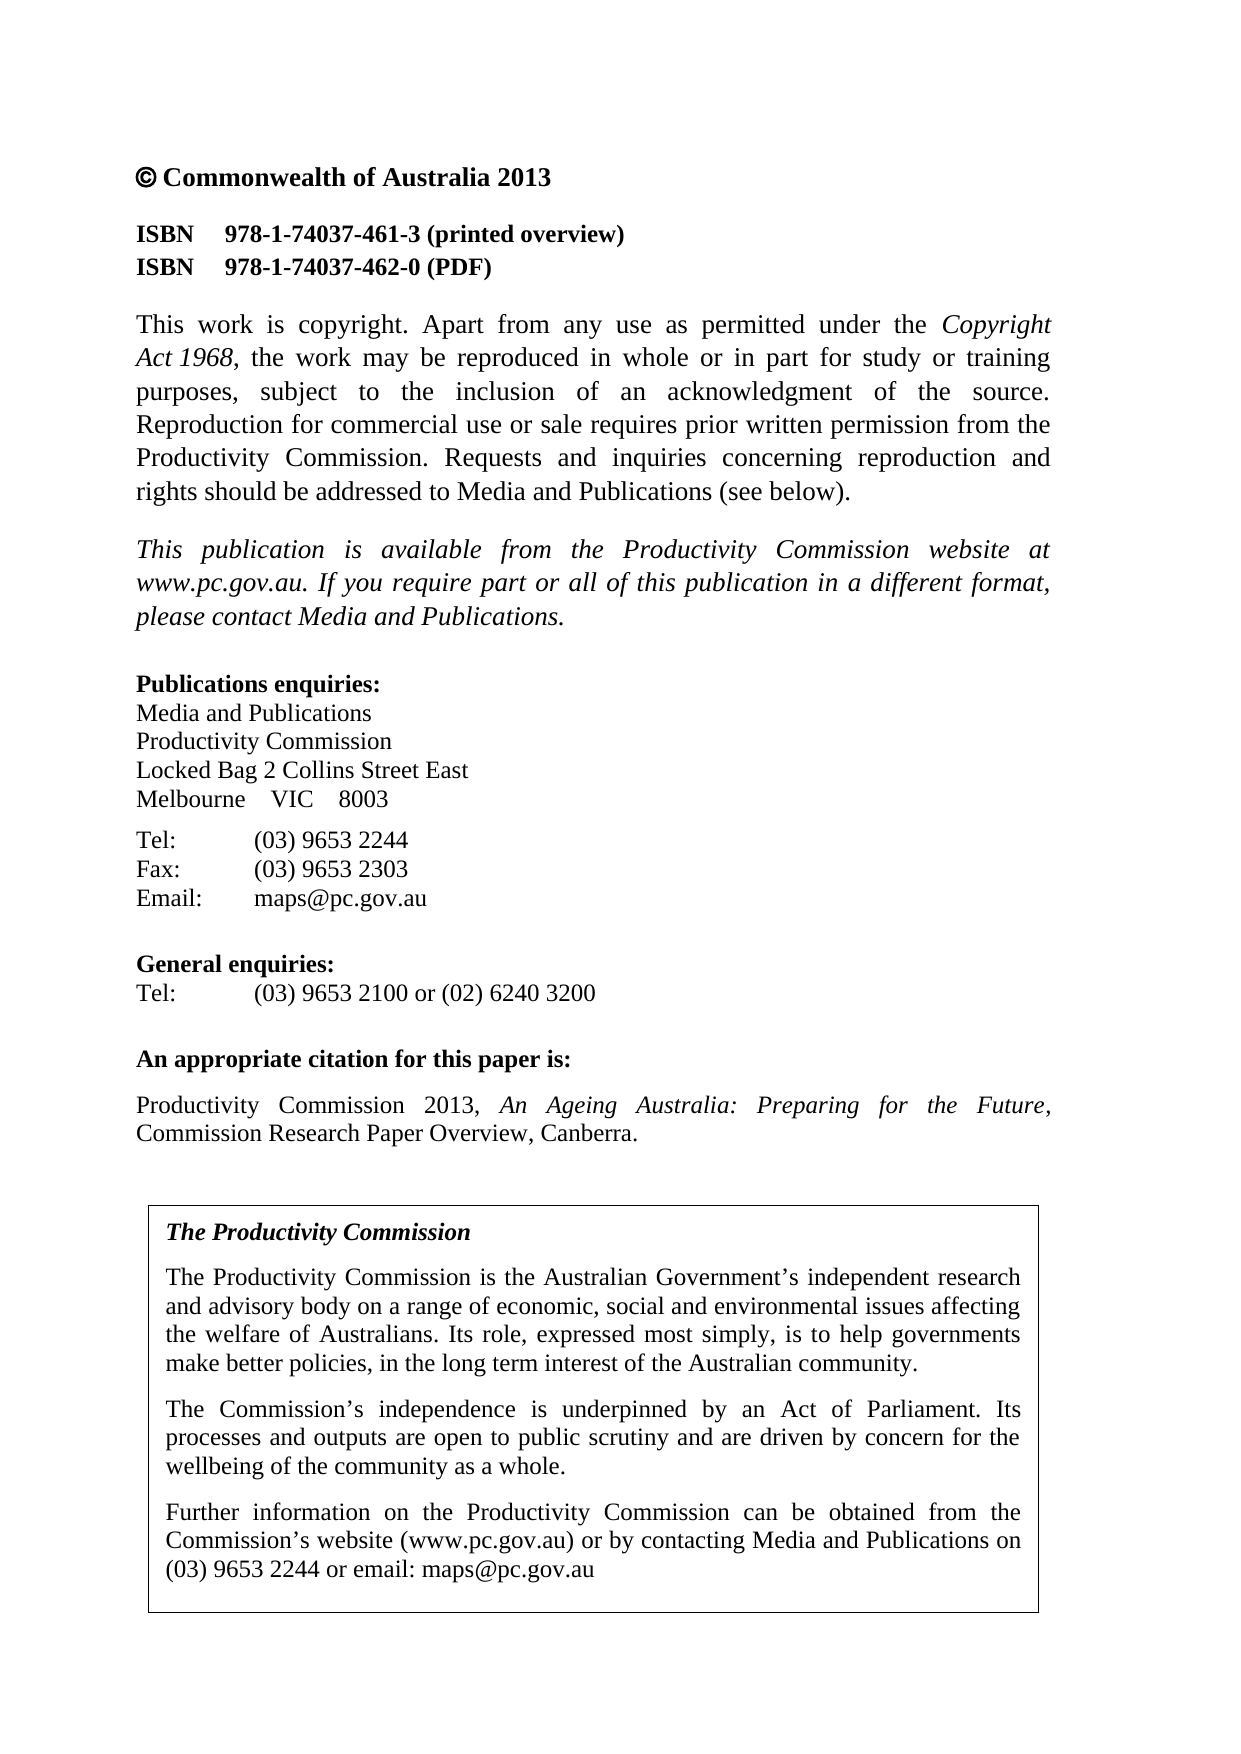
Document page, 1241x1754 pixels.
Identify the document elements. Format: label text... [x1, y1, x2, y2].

text Publications enquiries: [136, 664, 1051, 698]
text The Productivity Commission is the Australian Government’s independent research and advisory body on a range of economic, social and environmental issues affecting the welfare of Australians. Its role, expressed most simply, is to help governments make better policies, in the long term interest of the Australian community. [149, 1251, 1038, 1377]
text The Commission’s independence is underpinned by an Act of Parliament. Its processes and outputs are open to public scrutiny and are driven by concern for the wellbeing of the community as a whole. [149, 1382, 1038, 1480]
text ISBN 978-1-74037-461-3 (printed overview) ISBN 978-1-74037-462-0 (PDF) [136, 214, 1051, 281]
text Further information on the Productivity Commission can be obtained from the Commission’s website (www.pc.gov.au) or by contacting Media and Publications on (03) 9653 2244 or email: maps@pc.gov.au [149, 1485, 1038, 1612]
text Tel: (03) 9653 2100 or (02) 6240 3200 [136, 978, 1051, 1007]
text Fax: (03) 9653 2303 Email: maps@pc.gov.au [136, 854, 1051, 911]
text General enquiries: [136, 945, 1051, 978]
text An appropriate citation for this paper is: [136, 1044, 1051, 1073]
text Media and Publications [136, 698, 1051, 726]
text VIC 8003 [136, 784, 1051, 813]
text Locked Bag [136, 755, 1051, 784]
text Tel: (03) 9653 2244 [136, 825, 1051, 854]
text This publication is available from the Productivity Commission website at www.pc.gov.au. If you require part or all of this publication in a different format, please contact Media and Publications. [136, 531, 1051, 631]
text This work is copyright. Apart from any use as permitted under the Copyright Act 1968, the work may be reproduced in whole or in part for study or training purposes, subject to the inclusion of an acknowledgment of the source. Reproduction for commercial use or sale requires prior written permission from the Productivity Commission. Requests and inquiries concerning reproduction and rights should be addressed to Media and Publications (see below). [136, 306, 1051, 506]
text Productivity Commission [136, 726, 1051, 755]
text Commonwealth of Australia 2013 [136, 160, 963, 193]
subtitle The Productivity Commission [149, 1206, 1038, 1245]
text Productivity Commission 2013, An Ageing Australia: Preparing for the Future, Commission Research Paper Overview, Canberra. [136, 1090, 1051, 1147]
